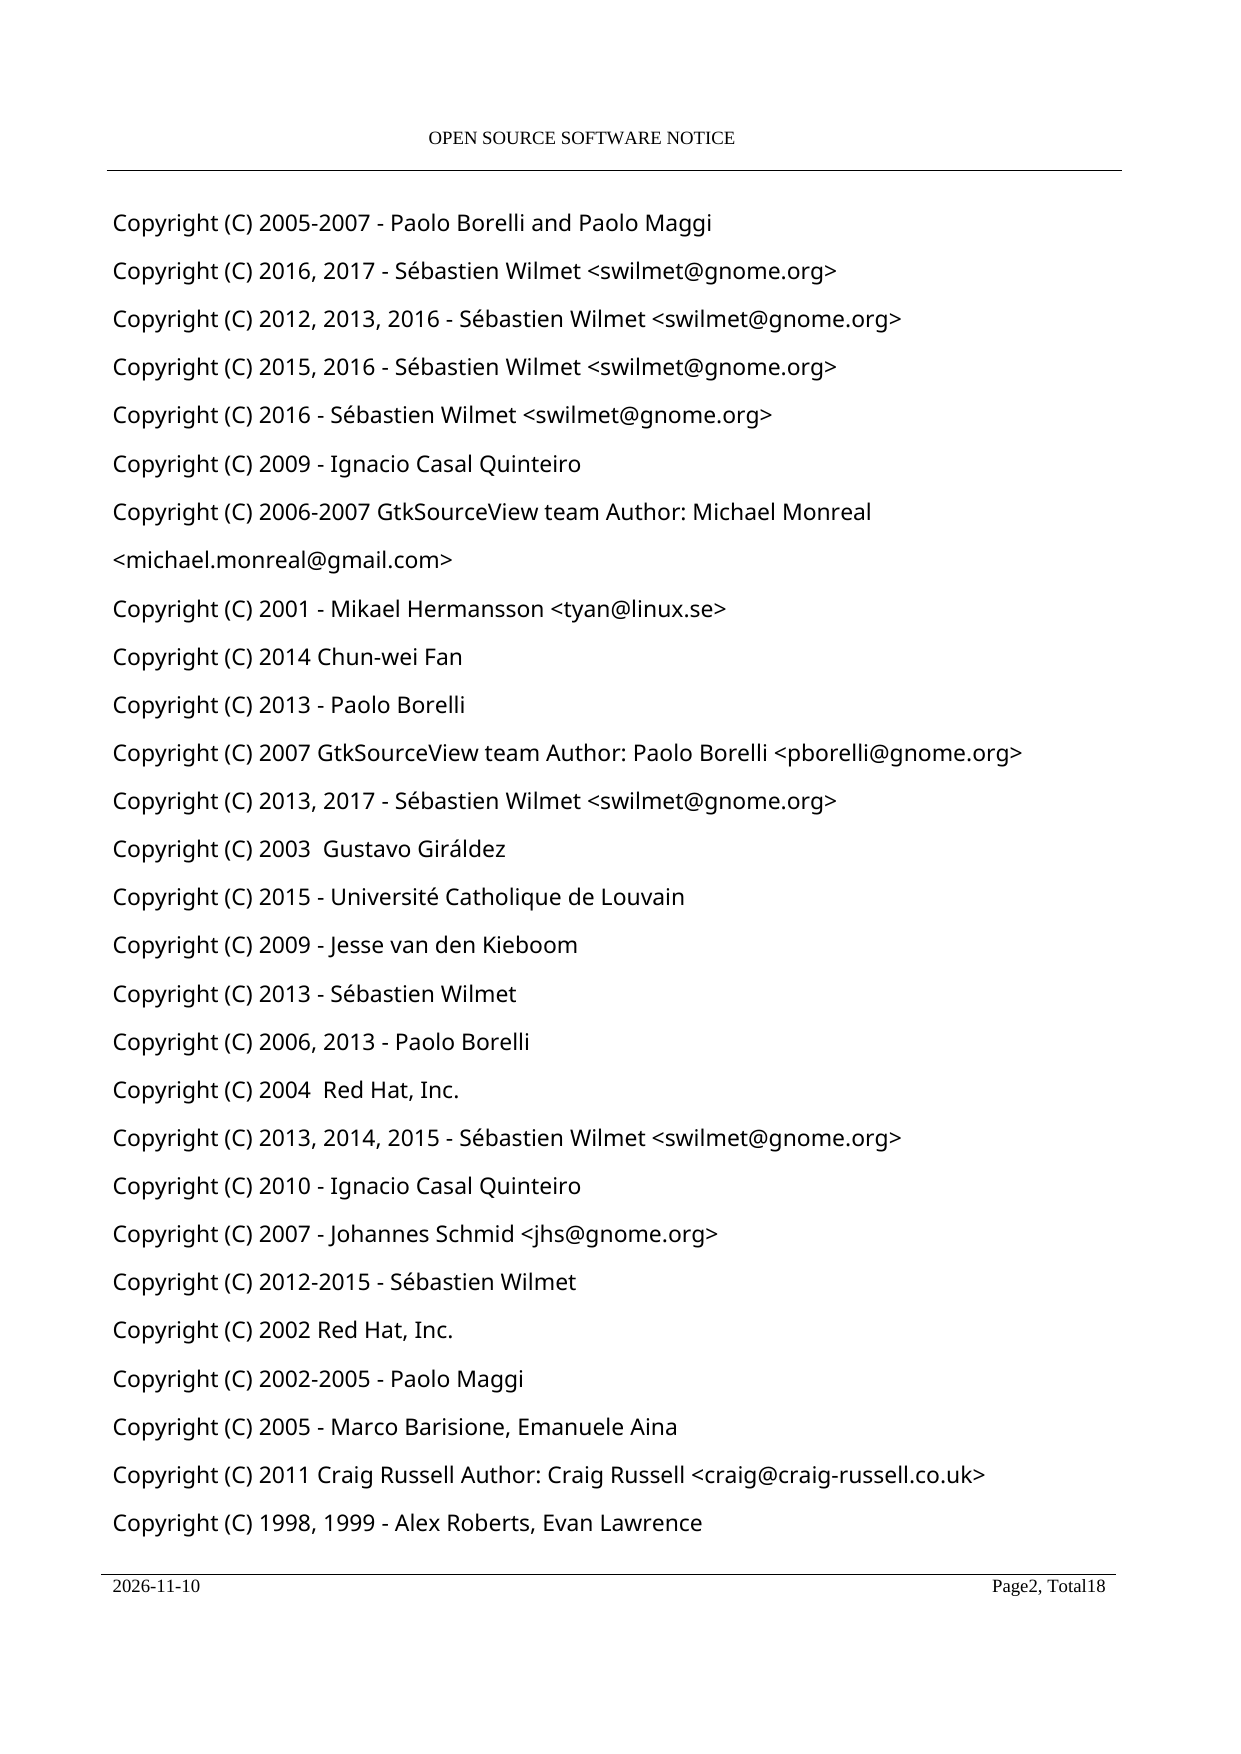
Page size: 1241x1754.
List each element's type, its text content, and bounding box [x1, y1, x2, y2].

text Copyright (C) 2002 Red Hat, Inc. [112, 1314, 1128, 1346]
text Copyright (C) 2012-2015 - Sébastien Wilmet [112, 1266, 1128, 1298]
text Copyright (C) 2016 - Sébastien Wilmet <swilmet@gnome.org> [112, 399, 1128, 431]
text Copyright (C) 2004 Red Hat, Inc. [112, 1073, 1128, 1106]
text Copyright (C) 2012, 2013, 2016 - Sébastien Wilmet <swilmet@gnome.org> [112, 303, 1128, 335]
text Copyright (C) 2009 - Jesse van den Kieboom [112, 929, 1128, 961]
text Copyright (C) 2005 - Marco Barisione, Emanuele Aina [112, 1410, 1128, 1443]
text Copyright (C) 2013, 2017 - Sébastien Wilmet <swilmet@gnome.org> [112, 784, 1128, 817]
text Copyright (C) 2002-2005 - Paolo Maggi [112, 1362, 1128, 1394]
text Copyright (C) 2009 - Ignacio Casal Quinteiro [112, 447, 1128, 479]
text Copyright (C) 2015, 2016 - Sébastien Wilmet <swilmet@gnome.org> [112, 351, 1128, 383]
text Copyright (C) 1998, 1999 - Alex Roberts, Evan Lawrence [112, 1506, 1128, 1539]
text Copyright (C) 2015 - Université Catholique de Louvain [112, 881, 1128, 913]
text Copyright (C) 2003 Gustavo Giráldez [112, 833, 1128, 865]
text Copyright (C) 2016, 2017 - Sébastien Wilmet <swilmet@gnome.org> [112, 254, 1128, 287]
text Copyright (C) 2013, 2014, 2015 - Sébastien Wilmet <swilmet@gnome.org> [112, 1121, 1128, 1154]
text Copyright (C) 2006, 2013 - Paolo Borelli [112, 1025, 1128, 1058]
text Copyright (C) 2010 - Ignacio Casal Quinteiro [112, 1169, 1128, 1202]
text Copyright (C) 2007 - Johannes Schmid <jhs@gnome.org> [112, 1218, 1128, 1250]
text Copyright (C) 2007 GtkSourceView team Author: Paolo Borelli <pborelli@gnome.org> [112, 736, 1128, 769]
text Copyright (C) 2006-2007 GtkSourceView team Author: Michael Monreal <michael.monreal@gmail.com> [112, 495, 1128, 576]
text Copyright (C) 2005-2007 - Paolo Borelli and Paolo Maggi [112, 206, 1128, 239]
text Copyright (C) 2011 Craig Russell Author: Craig Russell <craig@craig-russell.co.uk> [112, 1458, 1128, 1491]
text Copyright (C) 2013 - Sébastien Wilmet [112, 977, 1128, 1009]
text Copyright (C) 2013 - Paolo Borelli [112, 688, 1128, 721]
text Copyright (C) 2014 Chun-wei Fan [112, 640, 1128, 673]
text Copyright (C) 2001 - Mikael Hermansson <tyan@linux.se> [112, 592, 1128, 624]
